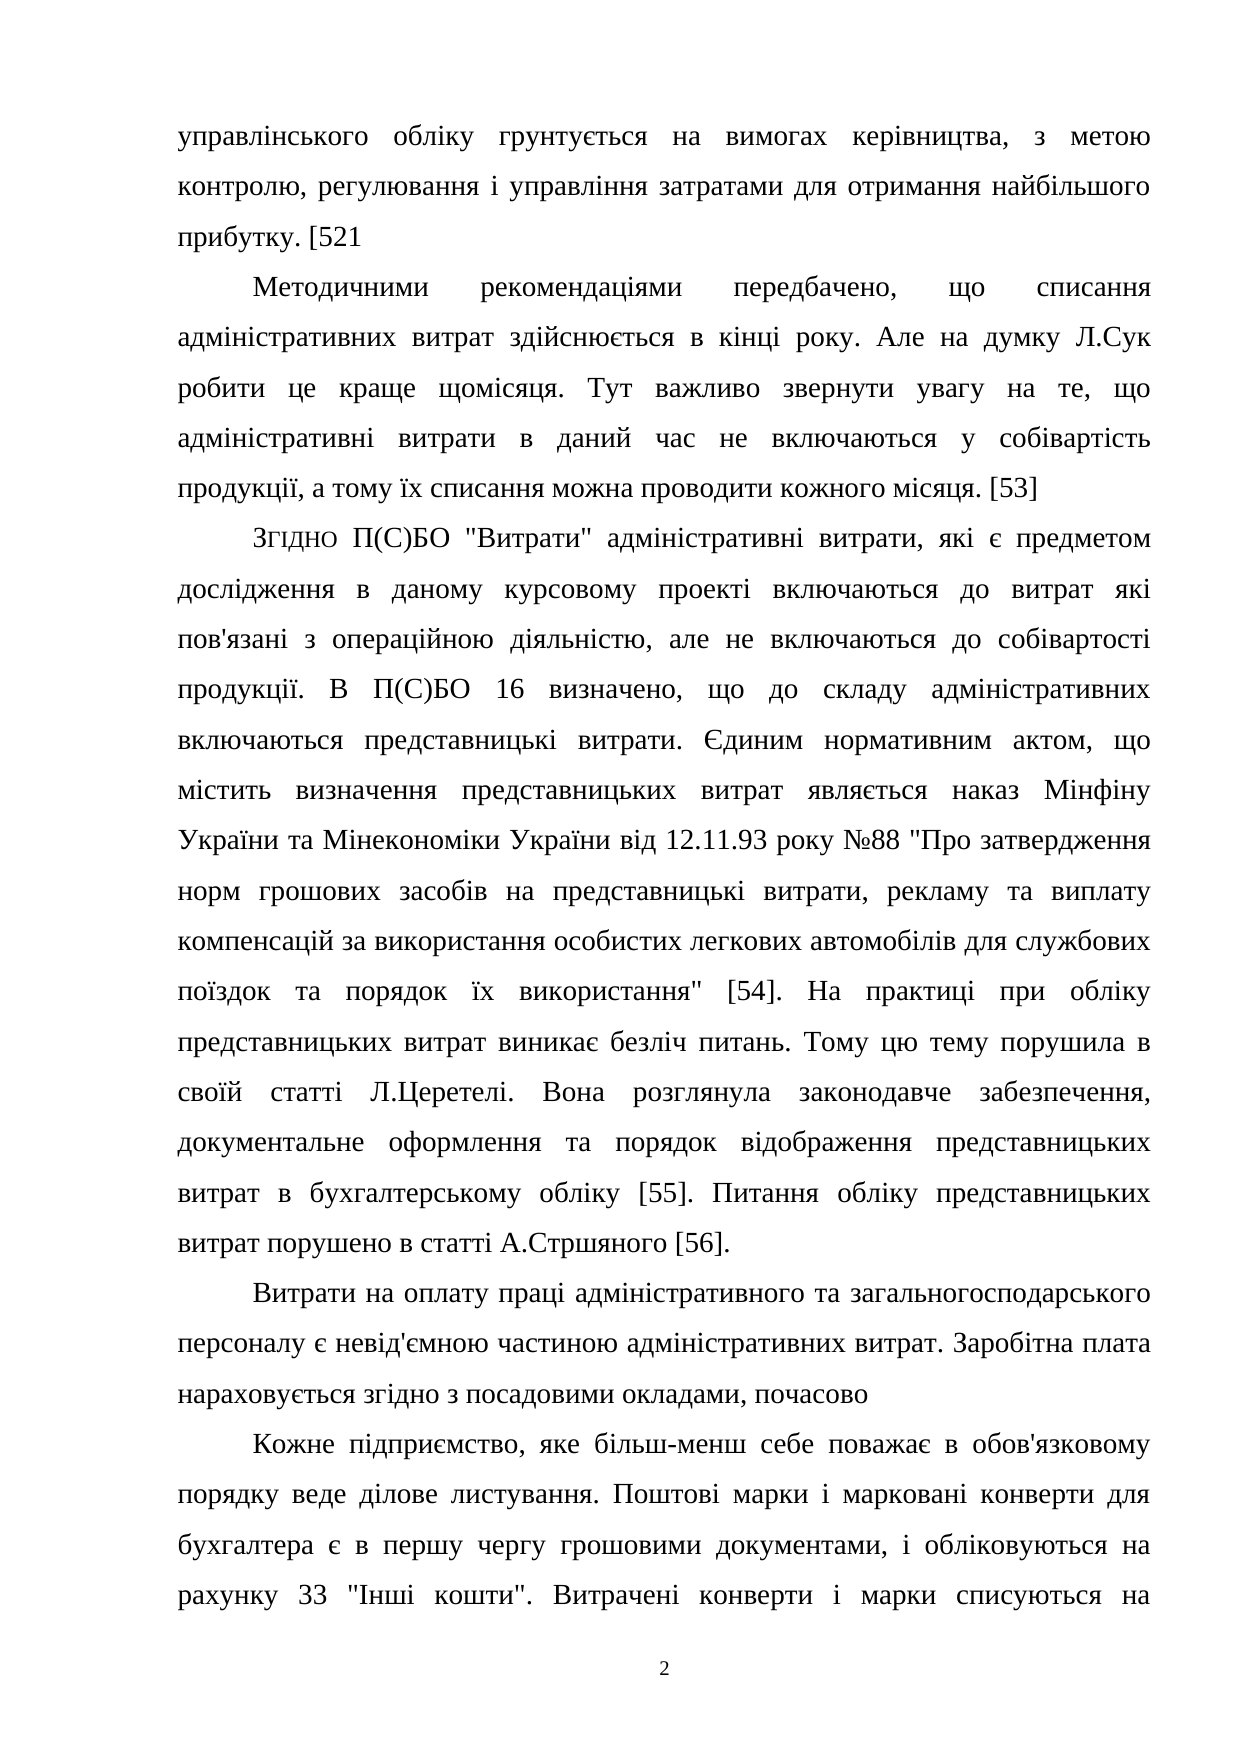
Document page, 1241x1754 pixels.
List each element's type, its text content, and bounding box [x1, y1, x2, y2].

text Згідно П(С)БО "Витрати" адміністративні витрати, які є предметом дослідження в даному курсовому проекті включаються до витрат які пов'язані з операційною діяльністю, але не включаються до собівартості продукції. В П(С)БО 16 визначено, що до складу адміністративних включаються представницькі витрати. Єдиним нормативним актом, що містить визначення представницьких витрат являється наказ Мінфіну України та Мінекономіки України від 12.11.93 року №88 "Про затвердження норм грошових засобів на представницькі витрати, рекламу та виплату компенсацій за використання особистих легкових автомобілів для службових поїздок та порядок їх використання" [54]. На практиці при обліку представницьких витрат виникає безліч питань. Тому цю тему порушила в своїй статті Л.Церетелі. Вона розглянула законодавче забезпечення, документальне оформлення та порядок відображення представницьких витрат в бухгалтерському обліку [55]. Питання обліку представницьких витрат порушено в статті А.Стршяного [56]. [177, 521, 1152, 1258]
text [177, 1426, 1152, 1611]
text Методичними рекомендаціями передбачено, що списання адміністративних витрат здійснюється в кінці року. Але на думку Л.Сук робити це краще щомісяця. Тут важливо звернути увагу на те, що адміністративні витрати в даний час не включаються у собівартість продукції, а тому їх списання можна проводити кожного місяця. [53] [177, 269, 1152, 504]
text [177, 118, 1152, 252]
text Витрати на оплату праці адміністративного та загальногосподарського персоналу є невід'ємною частиною адміністративних витрат. Заробітна плата нараховується згідно з посадовими окладами, почасово [177, 1275, 1152, 1409]
